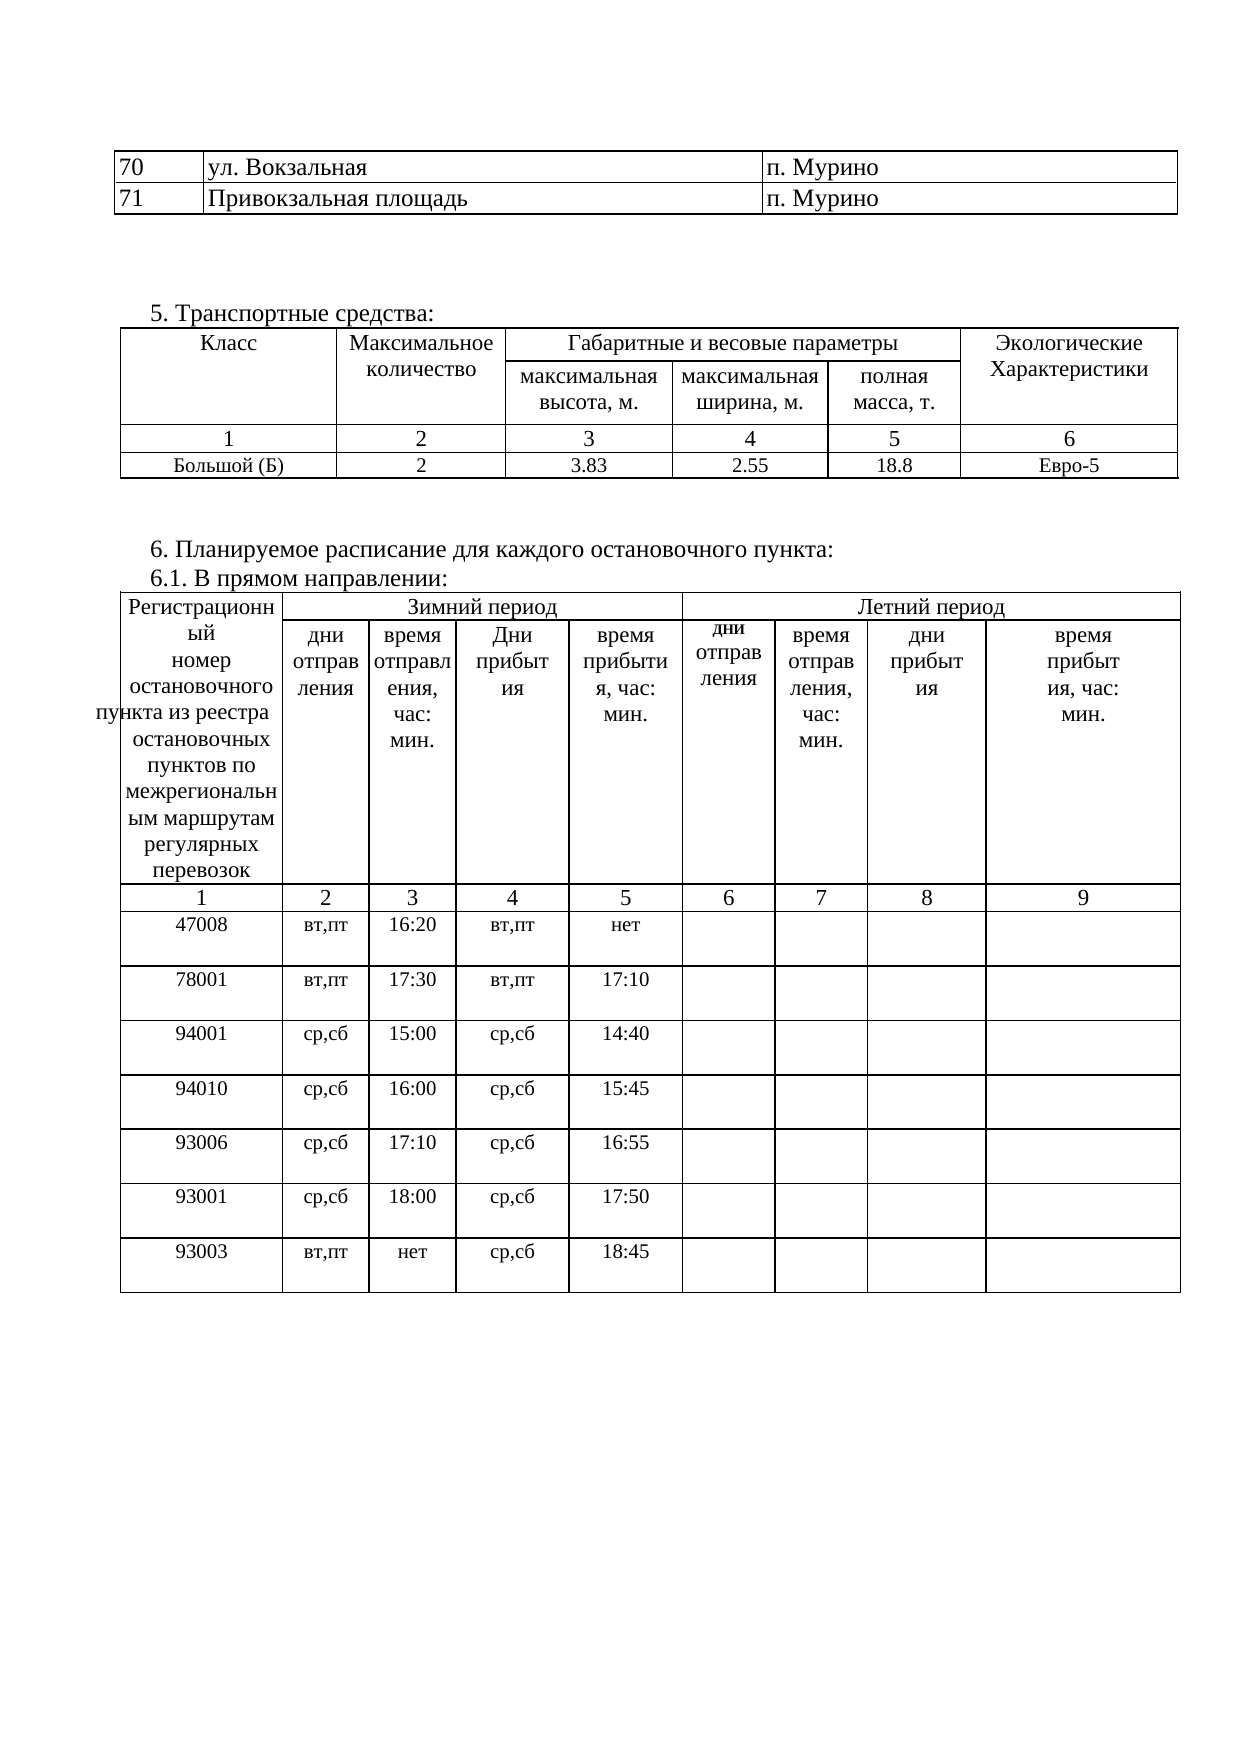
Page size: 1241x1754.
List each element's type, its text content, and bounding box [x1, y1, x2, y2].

table_cell 8 [868, 885, 985, 911]
table_cell ср,сб [283, 1184, 368, 1237]
table_cell 4 [457, 885, 568, 911]
table_header Класс [121, 329, 336, 424]
table_cell п. Мурино [763, 152, 1177, 181]
table_cell 1 [121, 425, 336, 452]
table_cell ср,сб [457, 1076, 568, 1128]
table_cell [683, 1021, 774, 1074]
table_cell дни прибыт ия [868, 621, 985, 883]
table_cell [683, 1130, 774, 1183]
table_cell 6 [683, 885, 774, 911]
table_cell максимальная высота, м. [506, 362, 672, 424]
table_cell Евро-5 [961, 453, 1177, 477]
table_cell 71 [115, 183, 203, 213]
table_cell 2.55 [673, 453, 827, 477]
table_cell 94001 [121, 1021, 282, 1074]
table_cell [776, 1239, 867, 1291]
table_cell вт,пт [283, 1239, 368, 1291]
text 6.1. В прямом направлении: [150, 563, 1090, 591]
table_cell [868, 1076, 985, 1128]
table_cell Дни прибыт ия [457, 621, 568, 883]
table_cell 16:20 [370, 912, 455, 965]
table_cell [868, 1239, 985, 1291]
table_cell Привокзальная площадь [204, 183, 762, 213]
table_cell 17:30 [370, 967, 455, 1019]
table_cell нет [570, 912, 682, 965]
table_cell время прибыти я, час: мин. [570, 621, 682, 883]
table_cell [683, 1076, 774, 1128]
table_header Летний период [683, 593, 1180, 619]
table_cell 47008 [121, 912, 282, 965]
table_cell [868, 912, 985, 965]
table_header Экологические Характеристики [961, 329, 1177, 424]
table_cell максимальная ширина, м. [673, 362, 827, 424]
table_header Максимальное количество [337, 329, 505, 424]
table_cell ср,сб [283, 1021, 368, 1074]
table_cell вт,пт [457, 967, 568, 1019]
table_cell 78001 [121, 967, 282, 1019]
table_cell [987, 967, 1180, 1019]
table_cell [868, 1130, 985, 1183]
table_cell 15:45 [570, 1076, 682, 1128]
table_cell [683, 912, 774, 965]
table_cell [683, 967, 774, 1019]
table_cell [776, 967, 867, 1019]
table_cell ДНИ отправ ления [683, 621, 774, 883]
table_cell ср,сб [283, 1076, 368, 1128]
table_cell [776, 1076, 867, 1128]
table_cell [987, 1130, 1180, 1183]
table_cell 18:00 [370, 1184, 455, 1237]
table_header Регистрационный номер остановочного пункта из реестра остановочных пунктов по межрегиональным маршрутам регулярных перевозок [121, 593, 282, 883]
table_cell ср,сб [457, 1130, 568, 1183]
table_cell [683, 1184, 774, 1237]
text 5. Транспортные средства: [150, 298, 1090, 327]
table_cell 2 [283, 885, 368, 911]
table_cell [868, 1021, 985, 1074]
table_cell вт,пт [457, 912, 568, 965]
table_cell [683, 1239, 774, 1291]
table_cell [987, 1076, 1180, 1128]
table_cell 1 [121, 885, 282, 911]
table_cell нет [370, 1239, 455, 1291]
table_cell 16:00 [370, 1076, 455, 1128]
table_cell 15:00 [370, 1021, 455, 1074]
table_cell полная масса, т. [829, 362, 960, 424]
table_cell 3 [506, 425, 672, 452]
table_cell ул. Вокзальная [204, 152, 762, 181]
table_cell 6 [961, 425, 1177, 452]
table_cell ср,сб [283, 1130, 368, 1183]
table_cell время прибыт ия, час: мин. [987, 621, 1180, 883]
table_cell 14:40 [570, 1021, 682, 1074]
table_cell 17:10 [370, 1130, 455, 1183]
table_cell 93003 [121, 1239, 282, 1291]
table_cell [987, 1184, 1180, 1237]
table_cell 2 [337, 425, 505, 452]
table_cell [868, 1184, 985, 1237]
table_cell 93001 [121, 1184, 282, 1237]
table_cell 2 [337, 453, 505, 477]
table_cell п. Мурино [763, 181, 1177, 213]
table_cell [776, 1130, 867, 1183]
table_cell 17:50 [570, 1184, 682, 1237]
table_cell [776, 1021, 867, 1074]
table_cell время отправ ления, час: мин. [776, 621, 867, 883]
table_cell 17:10 [570, 967, 682, 1019]
table_cell [987, 912, 1180, 965]
table_cell 70 [115, 152, 203, 181]
table_cell 16:55 [570, 1130, 682, 1183]
table_cell 18:45 [570, 1239, 682, 1291]
table_cell 7 [776, 885, 867, 911]
table_cell вт,пт [283, 967, 368, 1019]
table_header Габаритные и весовые параметры [506, 329, 960, 360]
table_cell 94010 [121, 1076, 282, 1128]
table_cell 5 [570, 885, 682, 911]
table_cell [987, 1021, 1180, 1074]
table_cell [868, 967, 985, 1019]
table_cell вт,пт [283, 912, 368, 965]
table_cell ср,сб [457, 1021, 568, 1074]
table_cell 18.8 [829, 453, 960, 477]
table_cell [776, 912, 867, 965]
table_cell ср,сб [457, 1184, 568, 1237]
text 6. Планируемое расписание для каждого остановочного пункта: [150, 534, 1090, 563]
table_header Зимний период [283, 593, 682, 619]
table_cell 9 [987, 885, 1180, 911]
table_cell [776, 1184, 867, 1237]
table_cell 93006 [121, 1130, 282, 1183]
table_cell 4 [673, 425, 827, 452]
table_cell 5 [829, 425, 960, 452]
table_cell дни отправ ления [283, 621, 368, 883]
table_cell 3 [370, 885, 455, 911]
table_cell 3.83 [506, 453, 672, 477]
table_cell [987, 1239, 1180, 1291]
table_cell Большой (Б) [121, 453, 336, 477]
table_cell ср,сб [457, 1239, 568, 1291]
table_cell время отправл ения, час: мин. [370, 621, 455, 883]
